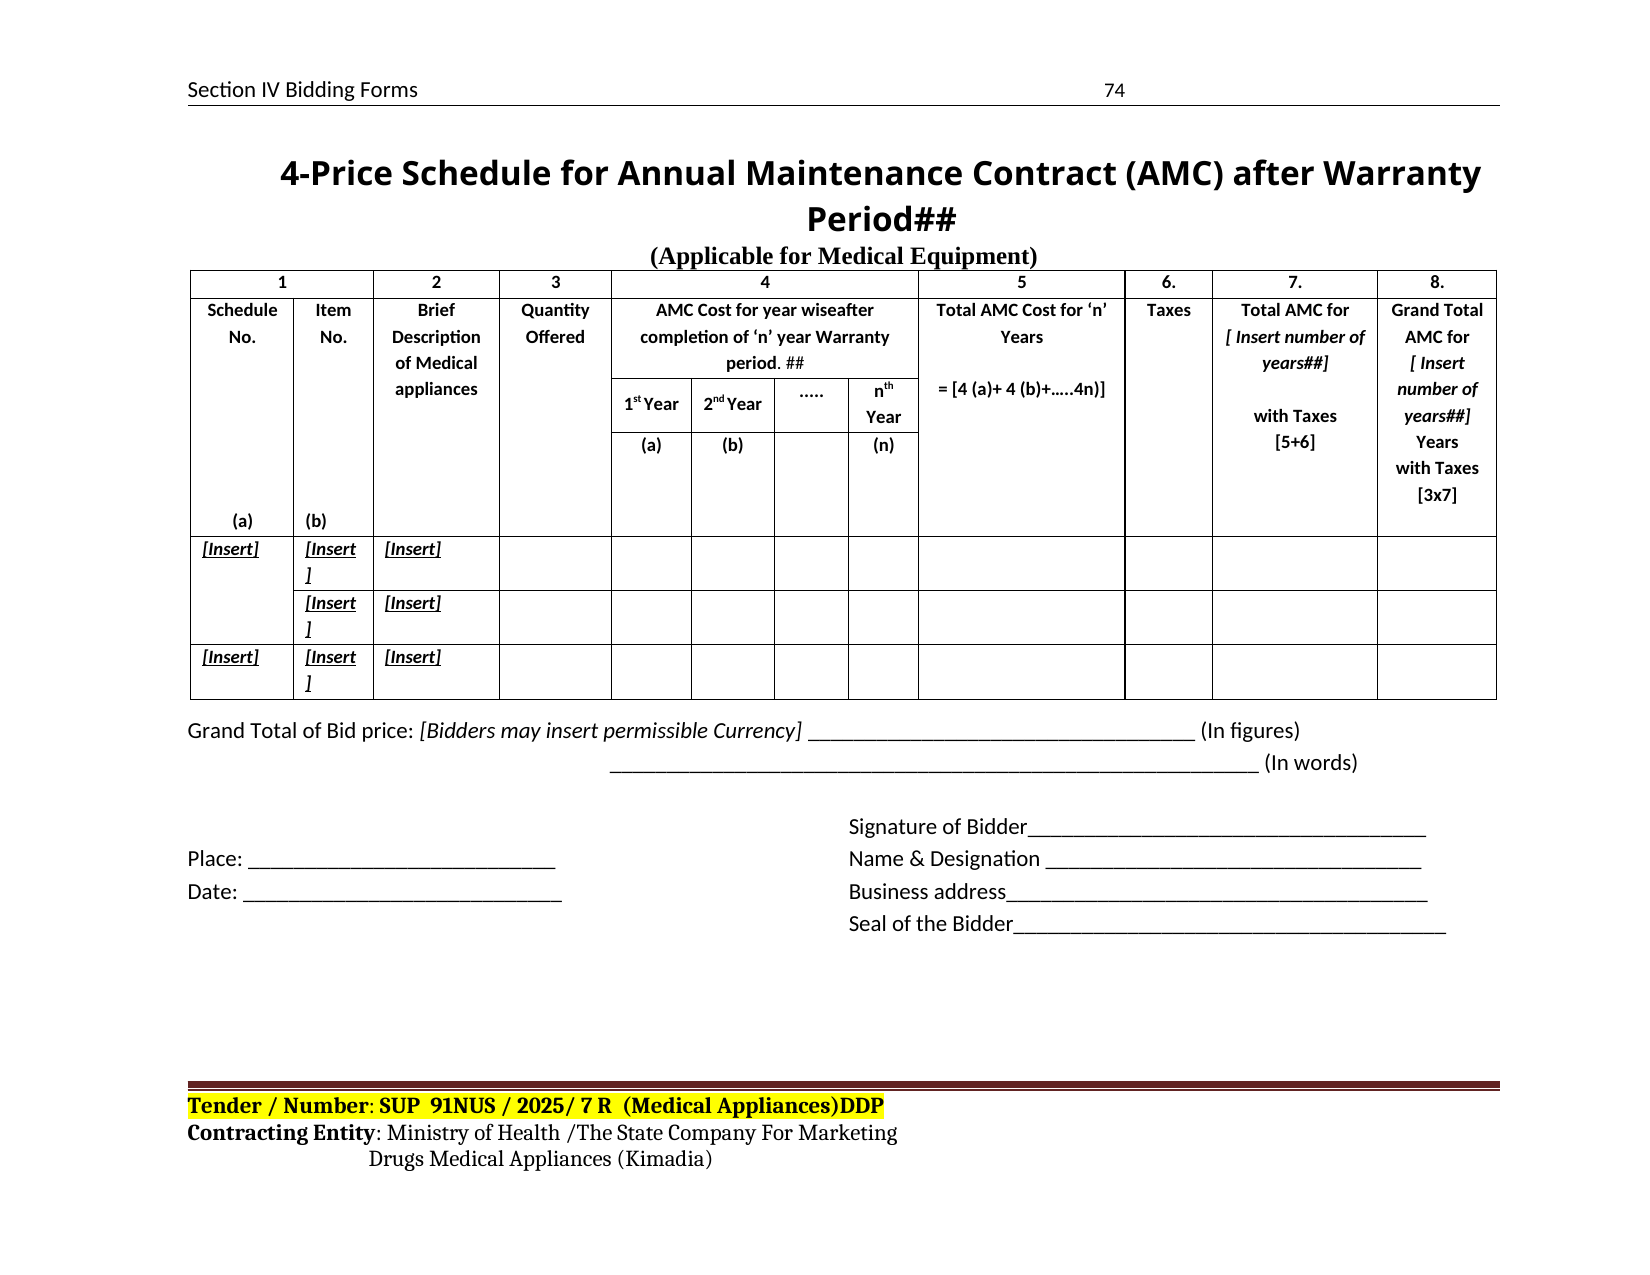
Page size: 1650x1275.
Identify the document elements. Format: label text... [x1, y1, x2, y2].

table_header 6. [1126, 271, 1212, 297]
table_cell [500, 537, 611, 590]
table_cell [1378, 591, 1496, 644]
table_cell [1213, 591, 1377, 644]
table_cell [919, 537, 1124, 590]
table_cell [775, 645, 848, 698]
table_cell [919, 645, 1124, 698]
table_header 1 [191, 271, 373, 297]
table_cell (b) [692, 433, 774, 536]
table_cell [775, 433, 848, 536]
table_header 3 [500, 271, 611, 297]
table_cell [1213, 537, 1377, 590]
table_cell Total AMC Cost for ‘n’ Years = [4 (a)+ 4 (b)+…..4n)] [919, 299, 1124, 536]
subtitle 4-Price Schedule for Annual Maintenance Contract (AMC) after Warranty Period## [262, 150, 1500, 241]
table_cell [1213, 645, 1377, 698]
table_cell [612, 537, 691, 590]
table_cell (a) [612, 433, 691, 536]
table_cell [Insert] [191, 645, 293, 698]
table_cell [1378, 537, 1496, 590]
table_cell [692, 591, 774, 644]
table_cell [612, 591, 691, 644]
table_cell 2nd Year [692, 379, 774, 432]
table_cell [612, 645, 691, 698]
table_header 5 [919, 271, 1124, 297]
table_cell nth Year [849, 379, 918, 432]
table_cell Quantity Offered [500, 299, 611, 536]
table_cell Taxes [1126, 299, 1212, 536]
table_cell [1378, 645, 1496, 698]
table_cell ..... [775, 379, 848, 432]
table_cell [Insert] [374, 591, 499, 644]
table_cell [775, 537, 848, 590]
table_header Signature of Bidder___________________________________ Name & Designation _________________________________ Business address_____________________________________ Seal of the Bidder______________________________________ [837, 813, 1511, 941]
table_cell Schedule No. (a) [191, 299, 293, 536]
table_cell [500, 645, 611, 698]
table_cell [Insert] [294, 591, 373, 644]
table_header 2 [374, 271, 499, 297]
table_cell [500, 591, 611, 644]
table_cell [1126, 591, 1212, 644]
table_header 4 [612, 271, 918, 297]
table_cell (n) [849, 433, 918, 536]
table_cell [Insert] [294, 645, 373, 698]
table_cell [775, 591, 848, 644]
table_header Place: ___________________________ Date: ____________________________ [176, 813, 837, 941]
table_cell Brief Description of Medical appliances [374, 299, 499, 536]
table_cell [Insert] [374, 537, 499, 590]
table_cell [692, 537, 774, 590]
table_cell [1126, 645, 1212, 698]
table_cell [Insert] [374, 645, 499, 698]
text Grand Total of Bid price: [Bidders may insert permissible Currency] __________________________________ (In figures) [187, 716, 1500, 744]
table_cell [1126, 537, 1212, 590]
table_header 7. [1213, 271, 1377, 297]
table_cell Item No. (b) [294, 299, 373, 536]
table_cell [919, 591, 1124, 644]
table_cell [849, 537, 918, 590]
table_cell [Insert] [191, 537, 293, 644]
table_cell AMC Cost for year wiseafter completion of ‘n’ year Warranty period. ## [612, 299, 918, 378]
table_header 8. [1378, 271, 1496, 297]
table_cell [692, 645, 774, 698]
text _________________________________________________________ (In words) [187, 748, 1500, 776]
table_cell Grand Total AMC for [ Insert number of years##] Years with Taxes [3x7] [1378, 299, 1496, 536]
table_cell 1st Year [612, 379, 691, 432]
text (Applicable for Medical Equipment) [187, 241, 1500, 269]
table_cell [849, 645, 918, 698]
table_cell [Insert] [294, 537, 373, 590]
table_cell [849, 591, 918, 644]
table_cell Total AMC for [ Insert number of years##] with Taxes [5+6] [1213, 299, 1377, 536]
